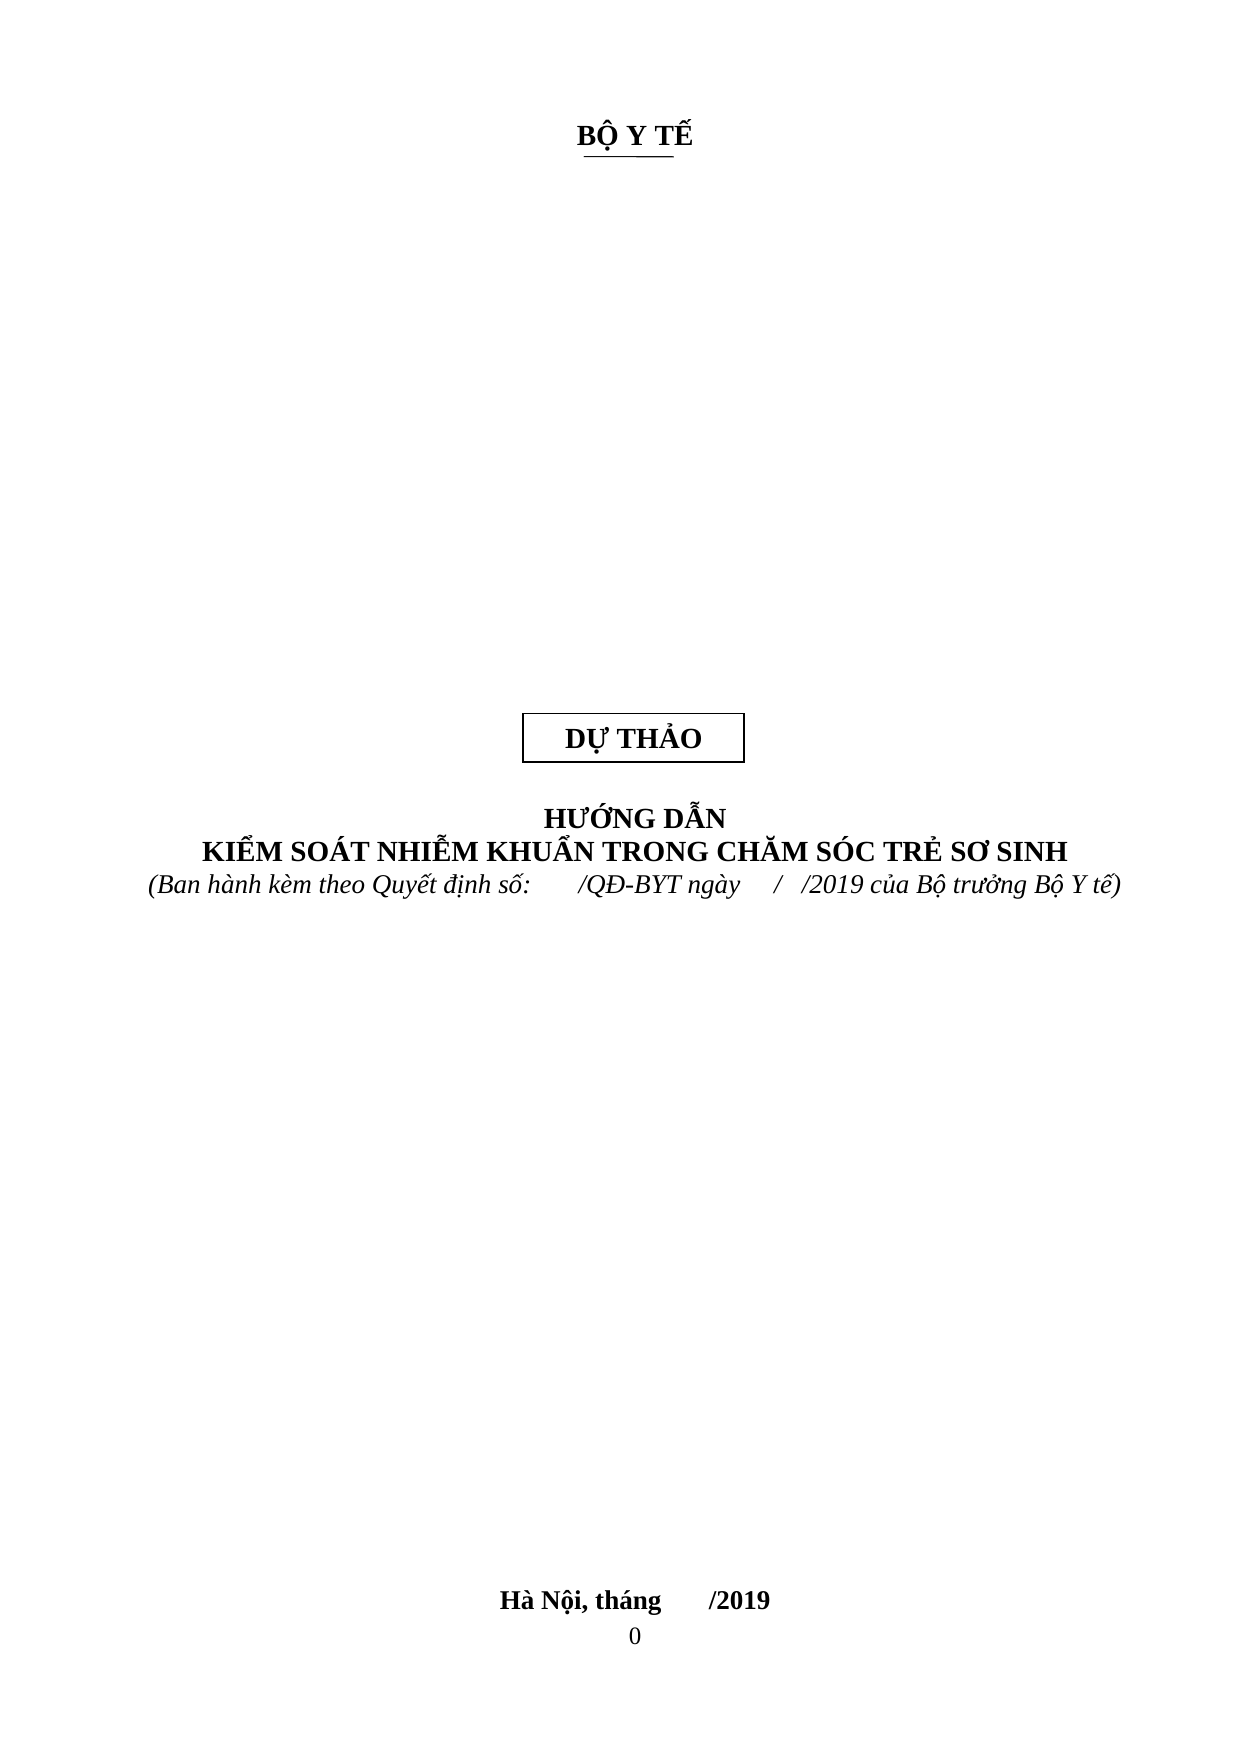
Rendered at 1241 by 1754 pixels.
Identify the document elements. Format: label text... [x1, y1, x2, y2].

text Hà Nội, tháng /2019 [148, 1584, 1122, 1616]
text HƯỚNG DẪN [148, 801, 1122, 834]
text KIỂM SOÁT NHIỄM KHUẨN TRONG CHĂM SÓC TRẺ SƠ SINH [148, 834, 1122, 868]
text BỘ Y TẾ [148, 118, 1122, 152]
text (Ban hành kèm theo Quyết định số: /QĐ-BYT ngày / /2019 của Bộ trưởng Bộ Y tế) [148, 868, 1122, 899]
